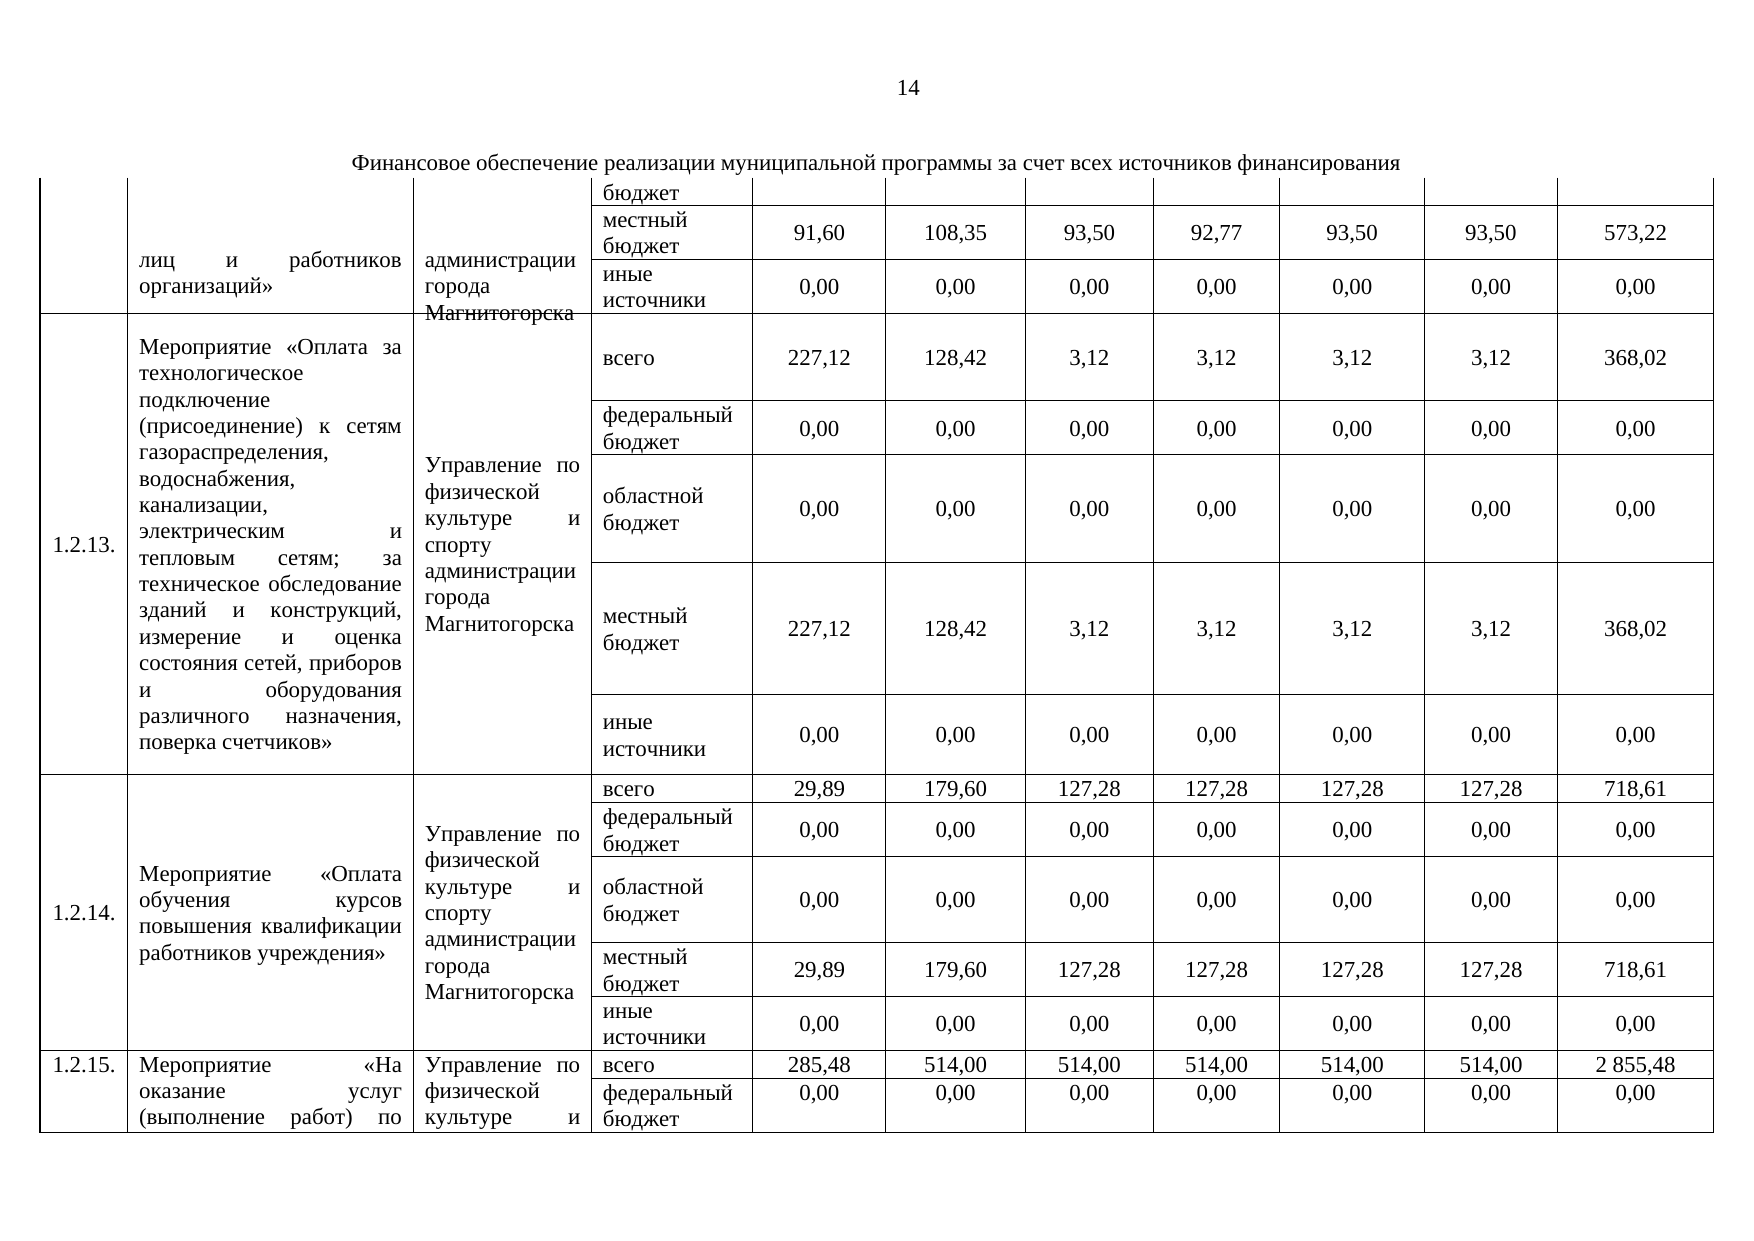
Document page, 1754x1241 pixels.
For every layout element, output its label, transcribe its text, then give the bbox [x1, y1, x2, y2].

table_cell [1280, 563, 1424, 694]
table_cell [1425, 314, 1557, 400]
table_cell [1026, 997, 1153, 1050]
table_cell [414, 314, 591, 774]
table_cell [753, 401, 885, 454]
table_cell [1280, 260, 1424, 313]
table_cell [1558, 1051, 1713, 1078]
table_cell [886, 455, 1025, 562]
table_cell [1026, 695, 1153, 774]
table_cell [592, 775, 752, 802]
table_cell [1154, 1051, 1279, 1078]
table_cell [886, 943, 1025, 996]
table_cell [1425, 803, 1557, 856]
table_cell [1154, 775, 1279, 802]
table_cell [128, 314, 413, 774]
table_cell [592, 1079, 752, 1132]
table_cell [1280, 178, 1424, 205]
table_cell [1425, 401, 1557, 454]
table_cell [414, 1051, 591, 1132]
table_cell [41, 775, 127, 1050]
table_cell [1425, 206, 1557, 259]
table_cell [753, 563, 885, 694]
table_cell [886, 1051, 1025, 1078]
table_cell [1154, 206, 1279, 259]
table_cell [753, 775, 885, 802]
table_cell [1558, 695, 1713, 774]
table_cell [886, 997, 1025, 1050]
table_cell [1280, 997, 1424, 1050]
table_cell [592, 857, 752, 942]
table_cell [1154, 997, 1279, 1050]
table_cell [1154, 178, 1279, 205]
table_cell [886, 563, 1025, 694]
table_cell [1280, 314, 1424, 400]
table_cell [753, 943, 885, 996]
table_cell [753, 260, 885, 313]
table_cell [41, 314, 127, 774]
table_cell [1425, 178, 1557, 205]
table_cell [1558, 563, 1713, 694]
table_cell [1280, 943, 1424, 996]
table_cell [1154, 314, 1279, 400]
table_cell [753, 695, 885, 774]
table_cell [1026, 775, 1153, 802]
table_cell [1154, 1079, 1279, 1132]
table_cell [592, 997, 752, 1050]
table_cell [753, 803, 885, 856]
table_header Финансовое обеспечение реализации муниципальной программы за счет всех источников финансирования [40, 148, 1713, 178]
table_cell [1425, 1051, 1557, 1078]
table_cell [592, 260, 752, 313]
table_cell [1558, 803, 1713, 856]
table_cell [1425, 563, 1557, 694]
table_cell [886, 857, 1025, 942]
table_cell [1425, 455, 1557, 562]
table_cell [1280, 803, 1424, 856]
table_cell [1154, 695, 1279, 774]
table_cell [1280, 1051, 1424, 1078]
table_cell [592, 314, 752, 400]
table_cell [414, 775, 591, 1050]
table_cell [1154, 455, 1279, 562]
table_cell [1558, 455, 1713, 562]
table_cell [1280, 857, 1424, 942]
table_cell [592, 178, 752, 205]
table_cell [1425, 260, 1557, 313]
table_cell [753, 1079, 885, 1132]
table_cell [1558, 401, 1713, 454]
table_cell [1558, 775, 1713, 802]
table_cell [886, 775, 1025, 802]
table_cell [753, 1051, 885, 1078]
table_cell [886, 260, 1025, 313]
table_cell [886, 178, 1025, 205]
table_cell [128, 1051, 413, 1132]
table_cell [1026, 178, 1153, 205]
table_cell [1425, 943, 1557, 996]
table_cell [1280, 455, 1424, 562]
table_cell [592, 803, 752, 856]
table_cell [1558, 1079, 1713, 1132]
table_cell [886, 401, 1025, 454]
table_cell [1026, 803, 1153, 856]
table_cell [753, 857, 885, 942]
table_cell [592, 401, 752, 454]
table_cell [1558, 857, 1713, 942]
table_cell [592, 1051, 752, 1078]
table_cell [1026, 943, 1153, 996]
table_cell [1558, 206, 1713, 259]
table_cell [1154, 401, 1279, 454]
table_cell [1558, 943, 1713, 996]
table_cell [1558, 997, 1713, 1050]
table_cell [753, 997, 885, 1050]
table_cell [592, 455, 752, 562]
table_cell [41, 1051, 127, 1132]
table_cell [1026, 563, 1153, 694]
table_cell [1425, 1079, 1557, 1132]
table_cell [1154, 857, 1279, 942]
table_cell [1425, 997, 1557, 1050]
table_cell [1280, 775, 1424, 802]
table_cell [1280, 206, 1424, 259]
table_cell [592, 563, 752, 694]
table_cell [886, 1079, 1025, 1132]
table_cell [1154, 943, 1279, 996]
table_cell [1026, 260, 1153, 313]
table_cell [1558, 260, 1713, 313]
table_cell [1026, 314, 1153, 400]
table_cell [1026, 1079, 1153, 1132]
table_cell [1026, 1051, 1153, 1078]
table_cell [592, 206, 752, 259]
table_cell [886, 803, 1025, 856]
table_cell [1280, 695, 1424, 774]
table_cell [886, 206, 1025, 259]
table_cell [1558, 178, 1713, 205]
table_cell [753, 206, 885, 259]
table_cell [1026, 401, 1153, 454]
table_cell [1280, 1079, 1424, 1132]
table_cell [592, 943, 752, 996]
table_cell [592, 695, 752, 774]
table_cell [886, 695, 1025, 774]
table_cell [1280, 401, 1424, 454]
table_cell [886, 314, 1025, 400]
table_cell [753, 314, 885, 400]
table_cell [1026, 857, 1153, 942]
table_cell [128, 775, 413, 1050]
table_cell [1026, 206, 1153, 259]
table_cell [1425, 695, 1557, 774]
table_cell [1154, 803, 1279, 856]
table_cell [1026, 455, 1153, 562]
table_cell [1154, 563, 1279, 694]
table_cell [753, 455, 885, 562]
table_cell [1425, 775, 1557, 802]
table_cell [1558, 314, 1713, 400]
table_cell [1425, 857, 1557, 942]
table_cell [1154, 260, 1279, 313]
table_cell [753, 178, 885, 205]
